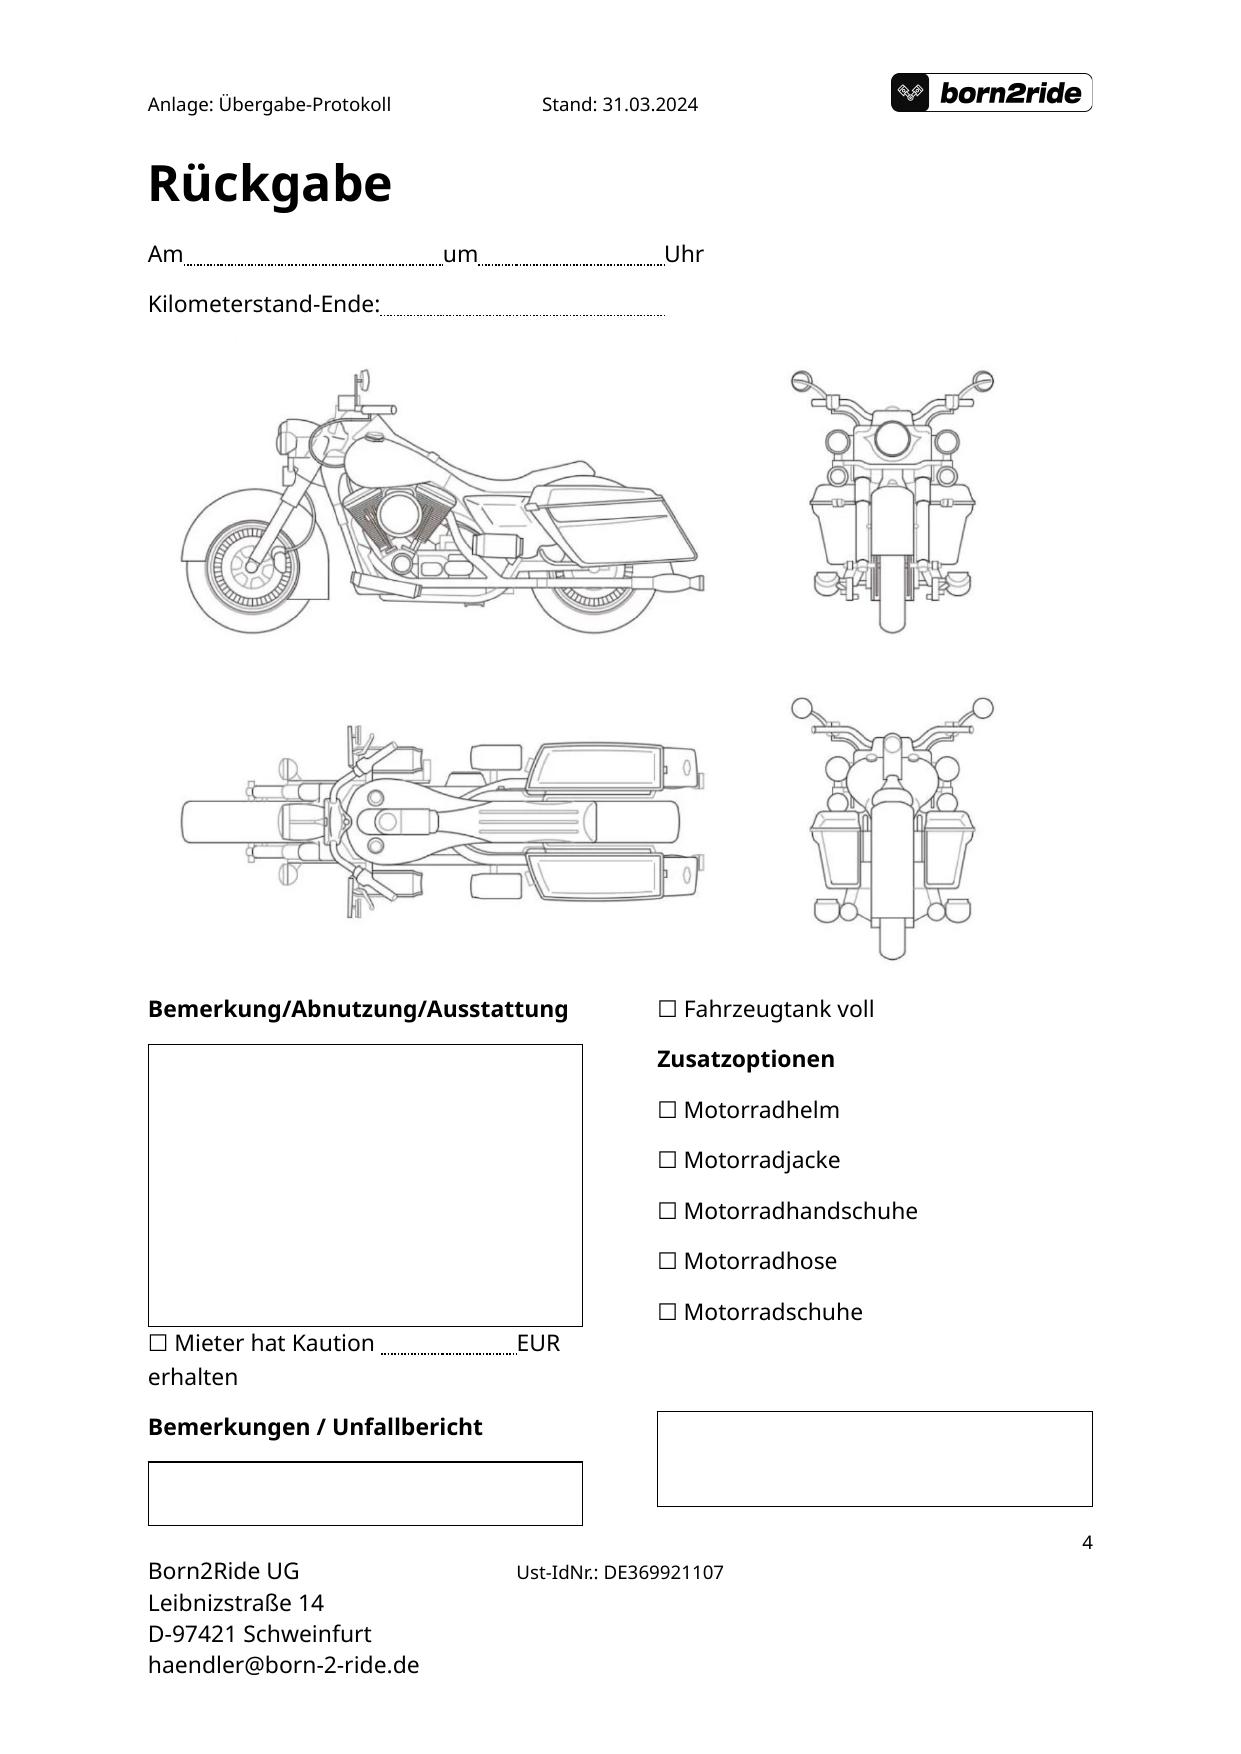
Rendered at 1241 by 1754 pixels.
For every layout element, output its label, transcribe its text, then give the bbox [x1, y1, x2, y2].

text Motorradjacke [657, 1144, 1093, 1176]
picture [147, 338, 1034, 974]
table_header [658, 1412, 1092, 1506]
text Mieter hat Kaution EUR erhalten [148, 1327, 583, 1392]
text Motorradhose [657, 1245, 1093, 1276]
text Kilometerstand-Ende: [148, 288, 1093, 319]
picture [891, 73, 1093, 112]
text Am um Uhr [148, 238, 1093, 269]
text Zusatzoptionen [657, 1043, 1093, 1075]
text Motorradhandschuhe [657, 1195, 1093, 1226]
text Motorradhelm [657, 1094, 1093, 1125]
text Rückgabe [148, 148, 1093, 216]
table_header [149, 1463, 582, 1525]
text Motorradschuhe [657, 1296, 1093, 1327]
table_header [149, 1045, 582, 1326]
text Bemerkung/Abnutzung/Ausstattung [148, 993, 583, 1024]
text Bemerkungen / Unfallbericht [148, 1411, 583, 1442]
text Fahrzeugtank voll [657, 993, 1093, 1024]
